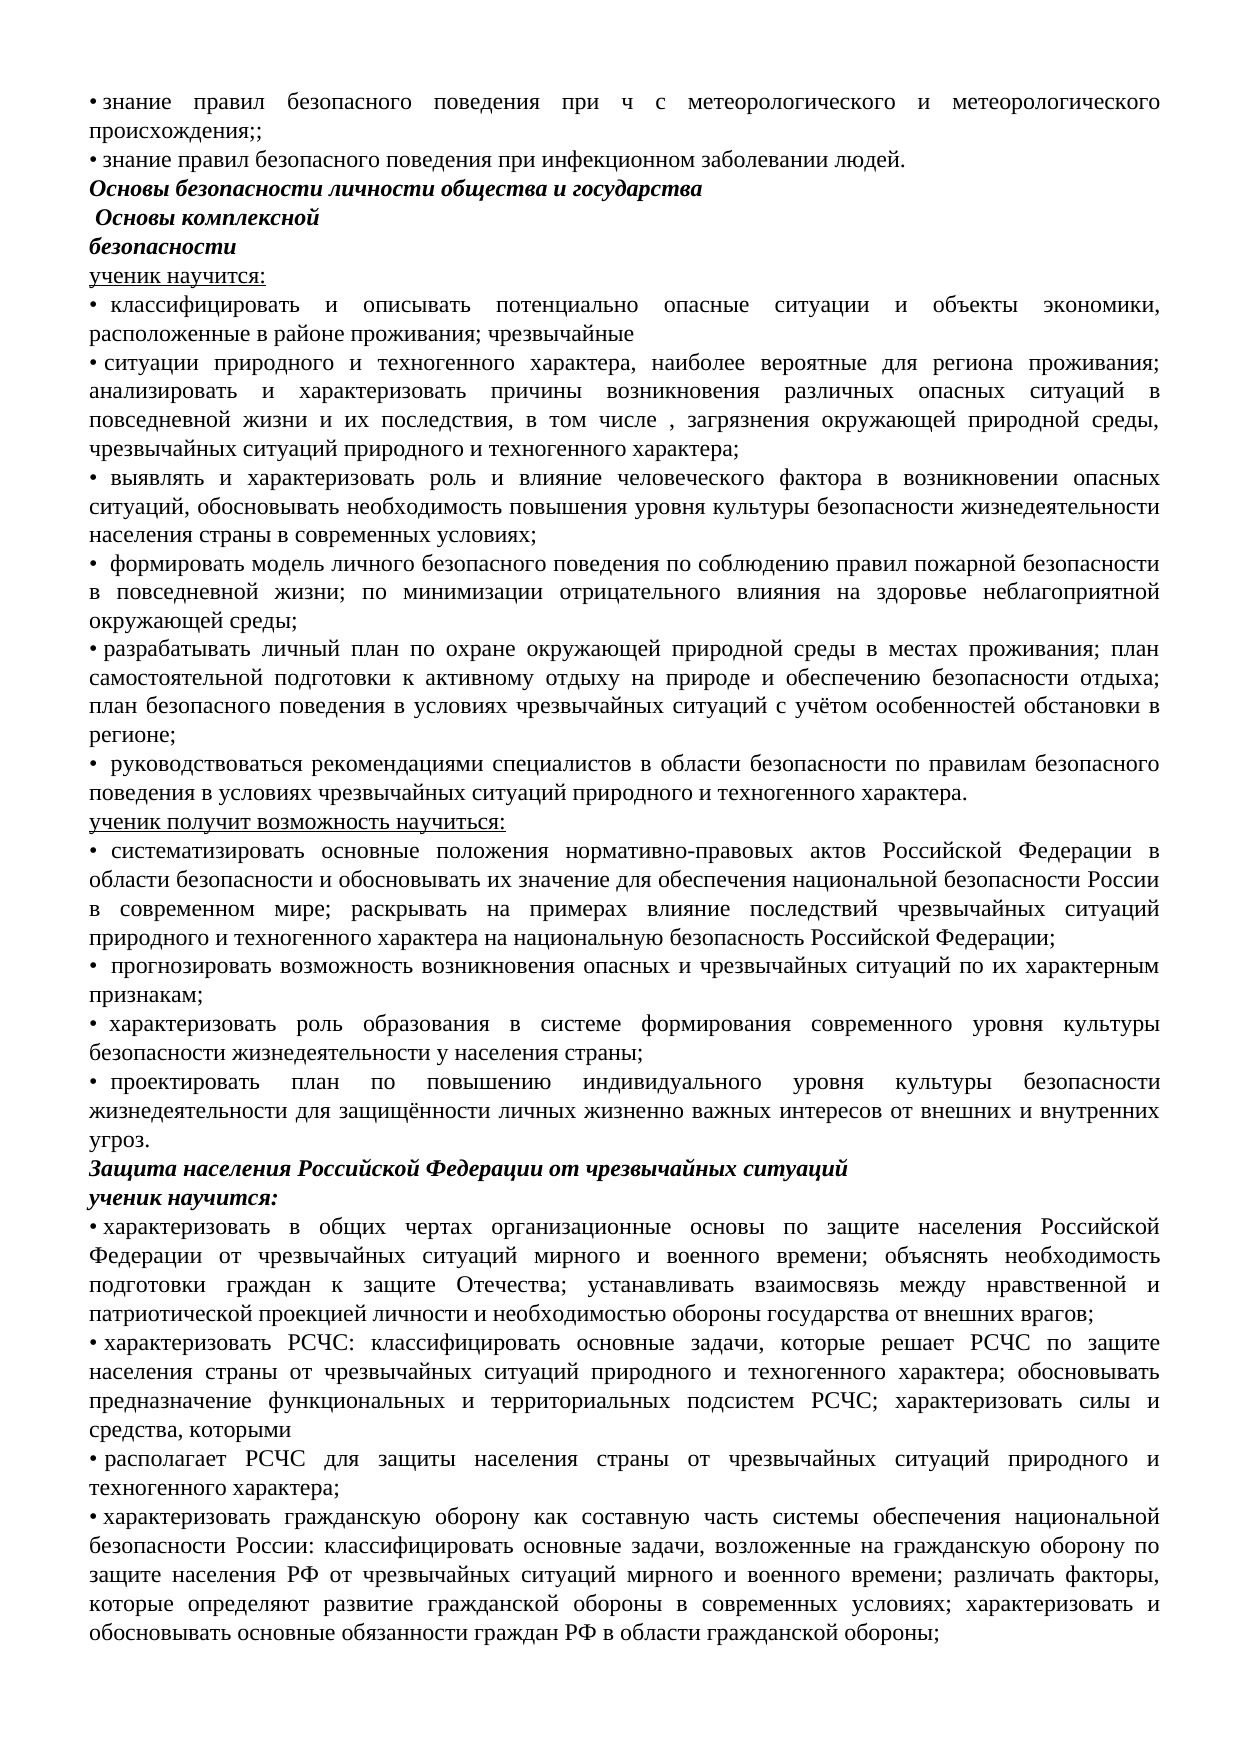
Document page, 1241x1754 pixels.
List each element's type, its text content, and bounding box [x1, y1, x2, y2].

list характеризовать роль образования в системе формирования современного уровня культуры безопасности жизнедеятельности у населения страны; [89, 1009, 1161, 1067]
text Защита населения Российской Федерации от чрезвычайных ситуаций ученик научится: [89, 1153, 922, 1211]
text ученик получит возможность научиться: [89, 806, 1163, 835]
list прогнозировать возможность возникновения опасных и чрезвычайных ситуаций по их характерным признакам; [89, 951, 1161, 1009]
list проектировать план по повышению индивидуального уровня культуры безопасности жизнедеятельности для защищённости личных жизненно важных интересов от внешних и внутренних угроз. [89, 1067, 1161, 1153]
list формировать модель личного безопасного поведения по соблюдению правил пожарной безопасности в повседневной жизни; по минимизации отрицательного влияния на здоровье неблагоприятной окружающей среды; [89, 548, 1161, 634]
list знание правил безопасного поведения при инфекционном заболевании людей. [89, 144, 1163, 173]
list располагает РСЧС для защиты населения страны от чрезвычайных ситуаций природного и техногенного характера; [89, 1443, 1161, 1501]
list ситуации природного и техногенного характера, наиболее вероятные для региона проживания; анализировать и характеризовать причины возникновения различных опасных ситуаций в повседневной жизни и их последствия, в том числе , загрязнения окружающей природной среды, чрезвычайных ситуаций природного и техногенного характера; [89, 347, 1161, 463]
list характеризовать РСЧС: классифицировать основные задачи, которые решает РСЧС по защите населения страны от чрезвычайных ситуаций природного и техногенного характера; обосновывать предназначение функциональных и территориальных подсистем РСЧС; характеризовать силы и средства, которыми [89, 1327, 1161, 1443]
list знание правил безопасного поведения при ч с метеорологического и метеорологического происхождения;; [89, 86, 1161, 144]
text ученик научится: [89, 260, 1163, 289]
list выявлять и характеризовать роль и влияние человеческого фактора в возникновении опасных ситуаций, обосновывать необходимость повышения уровня культуры безопасности жизнедеятельности населения страны в современных условиях; [89, 463, 1161, 548]
list систематизировать основные положения нормативно-правовых актов Российской Федерации в области безопасности и обосновывать их значение для обеспечения национальной безопасности России в современном мире; раскрывать на примерах влияние последствий чрезвычайных ситуаций природного и техногенного характера на национальную безопасность Российской Федерации; [89, 835, 1161, 951]
text безопасности [89, 231, 1163, 260]
list характеризовать гражданскую оборону как составную часть системы обеспечения национальной безопасности России: классифицировать основные задачи, возложенные на гражданскую оборону по защите населения РФ от чрезвычайных ситуаций мирного и военного времени; различать факторы, которые определяют развитие гражданской обороны в современных условиях; характеризовать и обосновывать основные обязанности граждан РФ в области гражданской обороны; [89, 1501, 1161, 1646]
list руководствоваться рекомендациями специалистов в области безопасности по правилам безопасного поведения в условиях чрезвычайных ситуаций природного и техногенного характера. [89, 748, 1161, 806]
list разрабатывать личный план по охране окружающей природной среды в местах проживания; план самостоятельной подготовки к активному отдыху на природе и обеспечению безопасности отдыха; план безопасного поведения в условиях чрезвычайных ситуаций с учётом особенностей обстановки в регионе; [89, 634, 1161, 748]
text Основы комплексной [89, 202, 1163, 231]
text Основы безопасности личности общества и государства [89, 173, 1163, 202]
list классифицировать и описывать потенциально опасные ситуации и объекты экономики, расположенные в районе проживания; чрезвычайные [89, 289, 1161, 347]
list характеризовать в общих чертах организационные основы по защите населения Российской Федерации от чрезвычайных ситуаций мирного и военного времени; объяснять необходимость подготовки граждан к защите Отечества; устанавливать взаимосвязь между нравственной и патриотической проекцией личности и необходимостью обороны государства от внешних врагов; [89, 1211, 1161, 1327]
